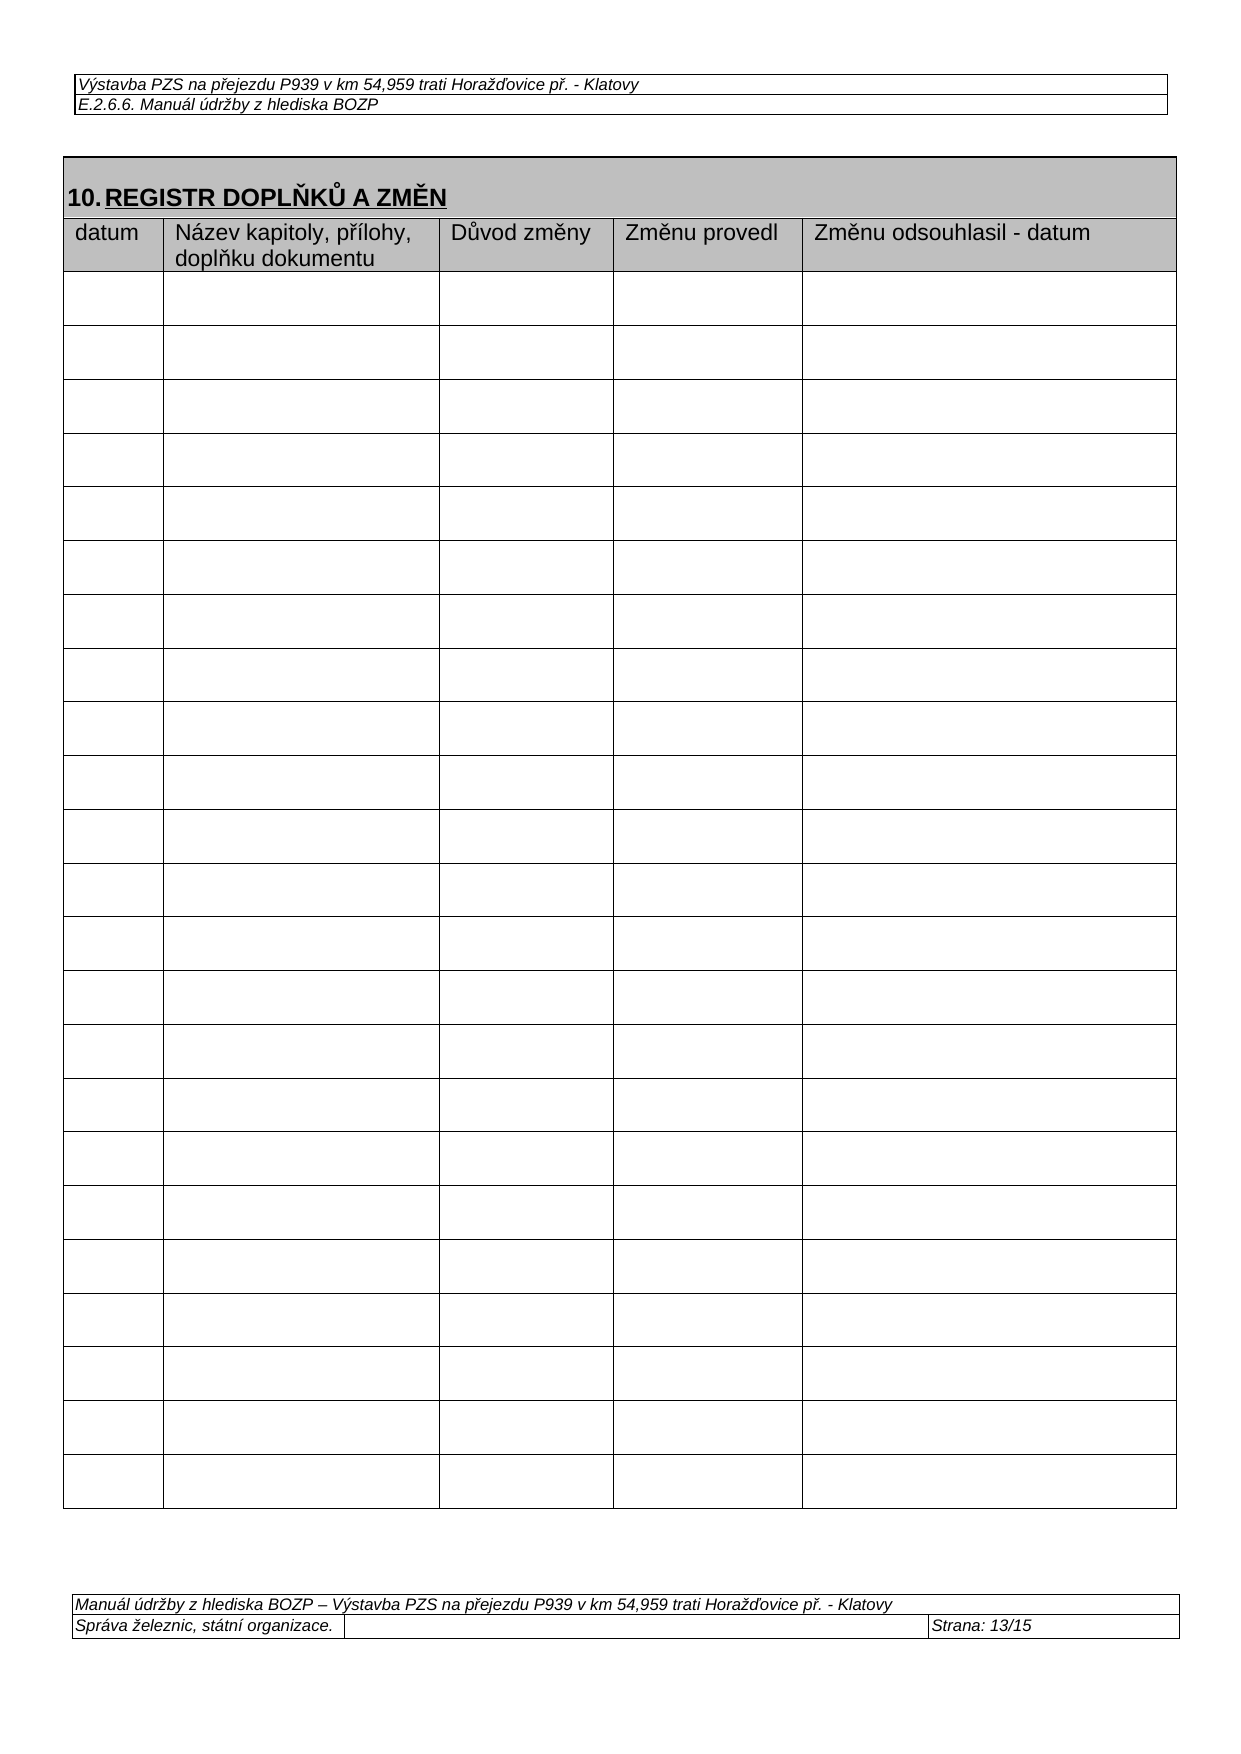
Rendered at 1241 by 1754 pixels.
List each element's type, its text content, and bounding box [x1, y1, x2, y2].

table_cell [64, 1401, 163, 1454]
table_cell [614, 326, 802, 379]
table_cell [614, 810, 802, 862]
table_cell [614, 1025, 802, 1077]
table_cell [440, 272, 613, 325]
table_cell Název kapitoly, přílohy, doplňku dokumentu [164, 219, 439, 271]
table_cell [803, 702, 1176, 755]
table_cell [64, 380, 163, 432]
table_cell [164, 1079, 439, 1131]
table_cell [164, 326, 439, 379]
table_cell [803, 1401, 1176, 1454]
table_cell [803, 595, 1176, 647]
table_cell [440, 380, 613, 432]
table_cell [440, 1186, 613, 1239]
table_cell [803, 380, 1176, 432]
table_cell [440, 917, 613, 970]
table_cell [440, 702, 613, 755]
table_cell [164, 864, 439, 916]
table_cell [803, 1240, 1176, 1292]
table_cell [803, 971, 1176, 1024]
table_cell [803, 917, 1176, 970]
table_cell [803, 864, 1176, 916]
table_cell Změnu odsouhlasil - datum [803, 219, 1176, 271]
table_cell [64, 326, 163, 379]
table_cell [440, 971, 613, 1024]
table_cell [164, 756, 439, 809]
table_cell [614, 756, 802, 809]
table_cell [440, 326, 613, 379]
table_cell [803, 1025, 1176, 1077]
table_cell [64, 1240, 163, 1292]
table_cell [614, 595, 802, 647]
table_cell [614, 541, 802, 594]
table_cell [164, 649, 439, 701]
table_cell [440, 810, 613, 862]
table_cell [64, 971, 163, 1024]
table_cell [64, 1347, 163, 1400]
table_cell [440, 595, 613, 647]
table_cell [64, 1186, 163, 1239]
table_cell [614, 1132, 802, 1185]
table_cell [64, 1025, 163, 1077]
table_cell [64, 434, 163, 486]
table_cell [164, 272, 439, 325]
table_cell [64, 756, 163, 809]
table_cell [64, 541, 163, 594]
table_cell [64, 810, 163, 862]
table_cell [64, 649, 163, 701]
table_cell [64, 1132, 163, 1185]
table_cell [164, 1455, 439, 1507]
table_cell [614, 864, 802, 916]
table_cell [440, 487, 613, 540]
table_cell [440, 1294, 613, 1346]
table_cell [440, 649, 613, 701]
table_cell [803, 487, 1176, 540]
table_cell [614, 487, 802, 540]
table_cell [164, 1347, 439, 1400]
table_cell [614, 434, 802, 486]
table_cell [803, 1186, 1176, 1239]
table_cell [803, 1132, 1176, 1185]
table_cell [164, 971, 439, 1024]
table_cell datum [64, 219, 163, 271]
table_cell [64, 272, 163, 325]
table_cell [164, 1401, 439, 1454]
table_cell [64, 1294, 163, 1346]
table_cell [64, 1455, 163, 1507]
table_cell [614, 649, 802, 701]
table_cell [803, 1347, 1176, 1400]
table_cell [803, 1455, 1176, 1507]
table_cell [64, 864, 163, 916]
table_cell [614, 1186, 802, 1239]
table_cell [803, 272, 1176, 325]
table_cell [164, 1025, 439, 1077]
table_cell [803, 541, 1176, 594]
table_cell [440, 541, 613, 594]
table_cell [803, 756, 1176, 809]
table_cell [614, 1455, 802, 1507]
table_cell [64, 595, 163, 647]
table_cell [164, 1186, 439, 1239]
table_cell [164, 380, 439, 432]
table_cell [440, 1240, 613, 1292]
table_cell [614, 1079, 802, 1131]
table_cell [164, 434, 439, 486]
table_cell [440, 1079, 613, 1131]
table_cell [440, 434, 613, 486]
table_cell [440, 1401, 613, 1454]
table_cell [440, 1132, 613, 1185]
table_cell [803, 810, 1176, 862]
table_cell [803, 434, 1176, 486]
table_cell [614, 971, 802, 1024]
table_cell [64, 917, 163, 970]
table_cell [164, 487, 439, 540]
table_cell [614, 1401, 802, 1454]
table_cell [614, 917, 802, 970]
table_cell Důvod změny [440, 219, 613, 271]
table_cell [164, 1240, 439, 1292]
table_cell [164, 917, 439, 970]
table_cell [164, 810, 439, 862]
table_cell [614, 1240, 802, 1292]
table_cell [164, 1294, 439, 1346]
table_cell [614, 1294, 802, 1346]
table_cell [164, 1132, 439, 1185]
table_cell [614, 1347, 802, 1400]
table_cell [614, 380, 802, 432]
table_cell Změnu provedl [614, 219, 802, 271]
table_cell [64, 702, 163, 755]
table_cell [64, 487, 163, 540]
table_cell [803, 649, 1176, 701]
table_header REGISTR DOPLŇKŮ A ZMĚN [64, 158, 1176, 217]
table_cell [803, 326, 1176, 379]
table_cell [440, 756, 613, 809]
table_cell [164, 702, 439, 755]
table_cell [164, 541, 439, 594]
table_cell [614, 272, 802, 325]
table_cell [440, 864, 613, 916]
table_cell [64, 1079, 163, 1131]
table_cell [803, 1294, 1176, 1346]
table_cell [614, 702, 802, 755]
table_cell [440, 1455, 613, 1507]
table_cell [164, 595, 439, 647]
table_cell [803, 1079, 1176, 1131]
table_cell [440, 1347, 613, 1400]
table_cell [440, 1025, 613, 1077]
